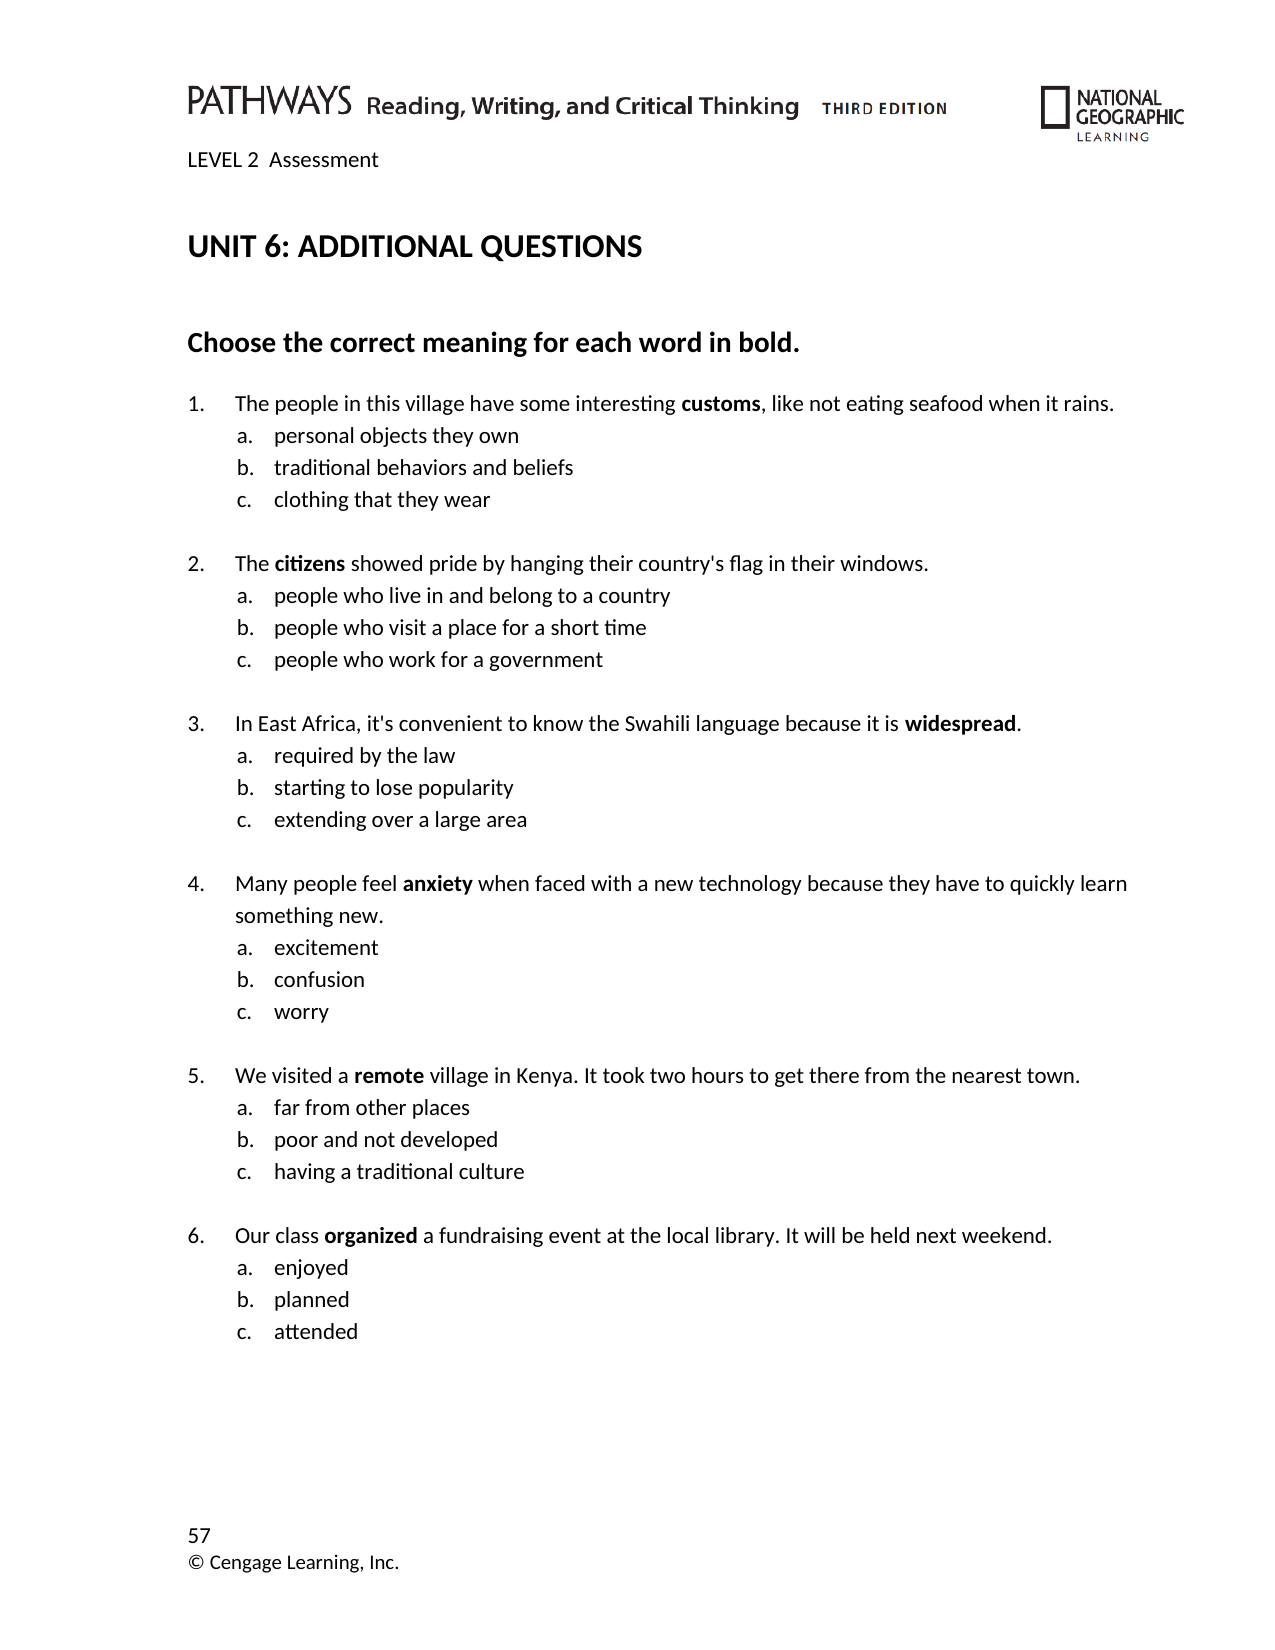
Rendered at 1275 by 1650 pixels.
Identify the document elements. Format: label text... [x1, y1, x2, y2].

table_header far from other places [269, 1093, 1014, 1125]
table_header excitement [269, 933, 1014, 965]
table_cell extending over a large area [269, 805, 1014, 837]
table_cell attended [269, 1317, 1014, 1349]
table_header a. [232, 933, 269, 965]
table_cell traditional behaviors and beliefs [269, 453, 1014, 485]
table_cell b. [232, 773, 269, 805]
text 1. The people in this village have some interesting customs, like not eating seafood when it rains. [187, 389, 1200, 417]
table_header a. [232, 421, 269, 453]
table_header a. [232, 1253, 269, 1285]
picture [178, 75, 1190, 145]
table_header enjoyed [269, 1253, 1014, 1285]
table_cell b. [232, 613, 269, 645]
text UNIT 6: ADDITIONAL QUESTIONS [187, 225, 1200, 266]
table_cell c. [232, 485, 269, 517]
table_cell starting to lose popularity [269, 773, 1014, 805]
table_cell confusion [269, 965, 1014, 997]
text Choose the correct meaning for each word in bold. [187, 324, 1200, 360]
table_cell b. [232, 453, 269, 485]
table_cell c. [232, 1317, 269, 1349]
table_cell c. [232, 645, 269, 677]
text 3. In East Africa, it's convenient to know the Swahili language because it is widespread. [187, 709, 1200, 737]
table_header a. [232, 581, 269, 613]
text 5. We visited a remote village in Kenya. It took two hours to get there from the nearest town. [187, 1061, 1200, 1089]
table_header a. [232, 741, 269, 773]
table_cell people who visit a place for a short time [269, 613, 1014, 645]
table_cell poor and not developed [269, 1125, 1014, 1157]
table_cell b. [232, 1285, 269, 1317]
table_cell planned [269, 1285, 1014, 1317]
table_cell b. [232, 965, 269, 997]
table_header a. [232, 1093, 269, 1125]
table_header required by the law [269, 741, 1014, 773]
table_cell c. [232, 997, 269, 1029]
table_cell worry [269, 997, 1014, 1029]
table_header personal objects they own [269, 421, 1014, 453]
text 2. The citizens showed pride by hanging their country's flag in their windows. [187, 549, 1200, 577]
table_cell c. [232, 1157, 269, 1189]
text 4. Many people feel anxiety when faced with a new technology because they have to quickly learn something new. [187, 869, 1200, 929]
table_cell clothing that they wear [269, 485, 1014, 517]
table_cell people who work for a government [269, 645, 1014, 677]
text 6. Our class organized a fundraising event at the local library. It will be held next weekend. [187, 1221, 1200, 1249]
table_cell b. [232, 1125, 269, 1157]
table_cell having a traditional culture [269, 1157, 1014, 1189]
table_header people who live in and belong to a country [269, 581, 1014, 613]
table_cell c. [232, 805, 269, 837]
